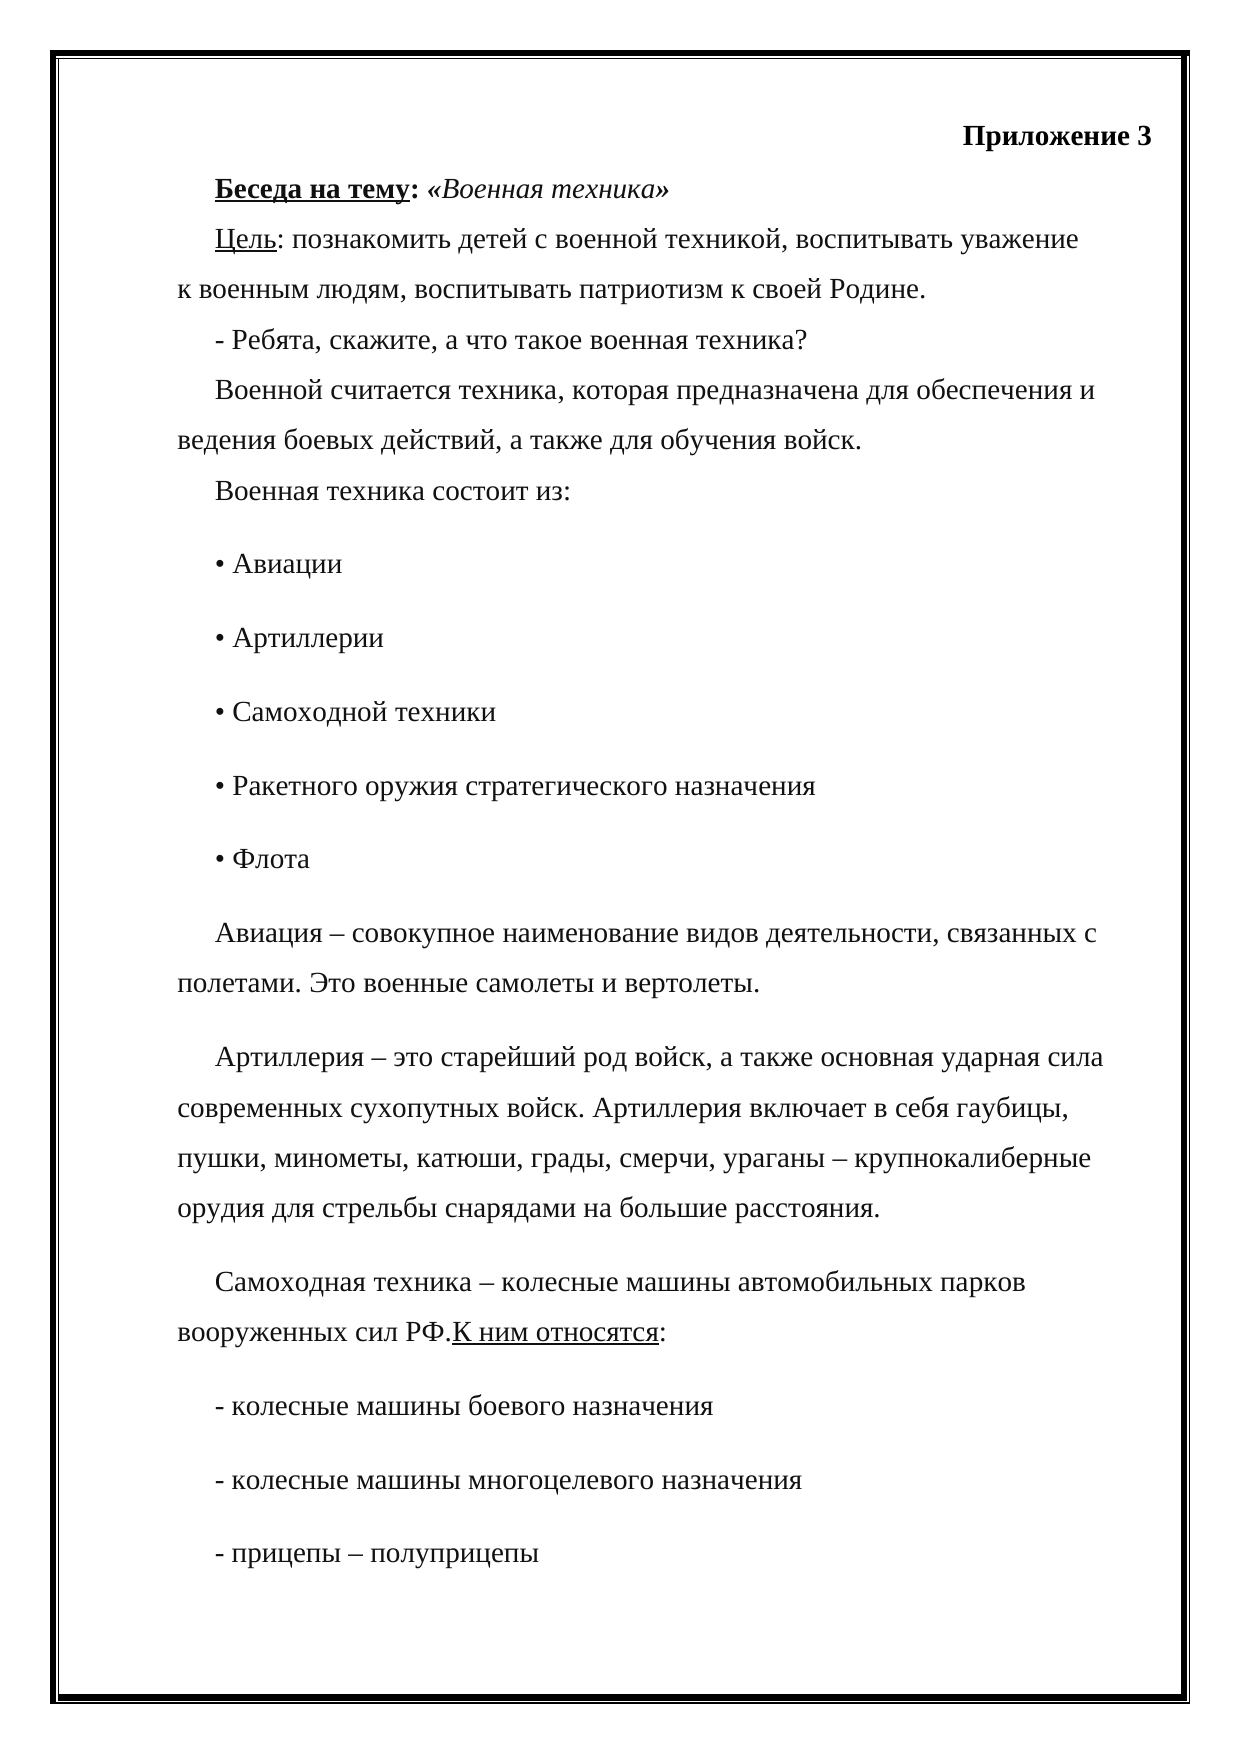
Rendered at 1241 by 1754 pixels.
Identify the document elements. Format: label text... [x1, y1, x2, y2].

text • Авиации [177, 547, 1152, 580]
text - прицепы – полуприцепы [177, 1536, 1152, 1569]
text • Самоходной техники [177, 694, 1152, 728]
text Авиация – совокупное наименование видов деятельности, связанных с полетами. Это военные самолеты и вертолеты. [177, 915, 1152, 999]
text Беседа на тему: «Военная техника» [177, 171, 1152, 204]
text Военной считается техника, которая предназначена для обеспечения и ведения боевых действий, а также для обучения войск. [177, 372, 1152, 456]
text • Ракетного оружия стратегического назначения [177, 768, 1152, 801]
text Приложение 3 [177, 118, 1152, 152]
text Военная техника состоит из: [177, 473, 1152, 506]
text - колесные машины боевого назначения [177, 1388, 1152, 1422]
text • Флота [177, 842, 1152, 875]
text Артиллерия – это старейший род войск, а также основная ударная сила современных сухопутных войск. Артиллерия включает в себя гаубицы, пушки, минометы, катюши, грады, смерчи, ураганы – крупнокалиберные орудия для стрельбы снарядами на большие расстояния. [177, 1039, 1152, 1224]
text • Артиллерии [177, 620, 1152, 654]
text Цель: познакомить детей с военной техникой, воспитывать уважение к военным людям, воспитывать патриотизм к своей Родине. [177, 221, 1152, 305]
text - колесные машины многоцелевого назначения [177, 1462, 1152, 1495]
text - Ребята, скажите, а что такое военная техника? [177, 322, 1152, 355]
text Самоходная техника – колесные машины автомобильных парков вооруженных сил РФ.К ним относятся: [177, 1264, 1152, 1348]
